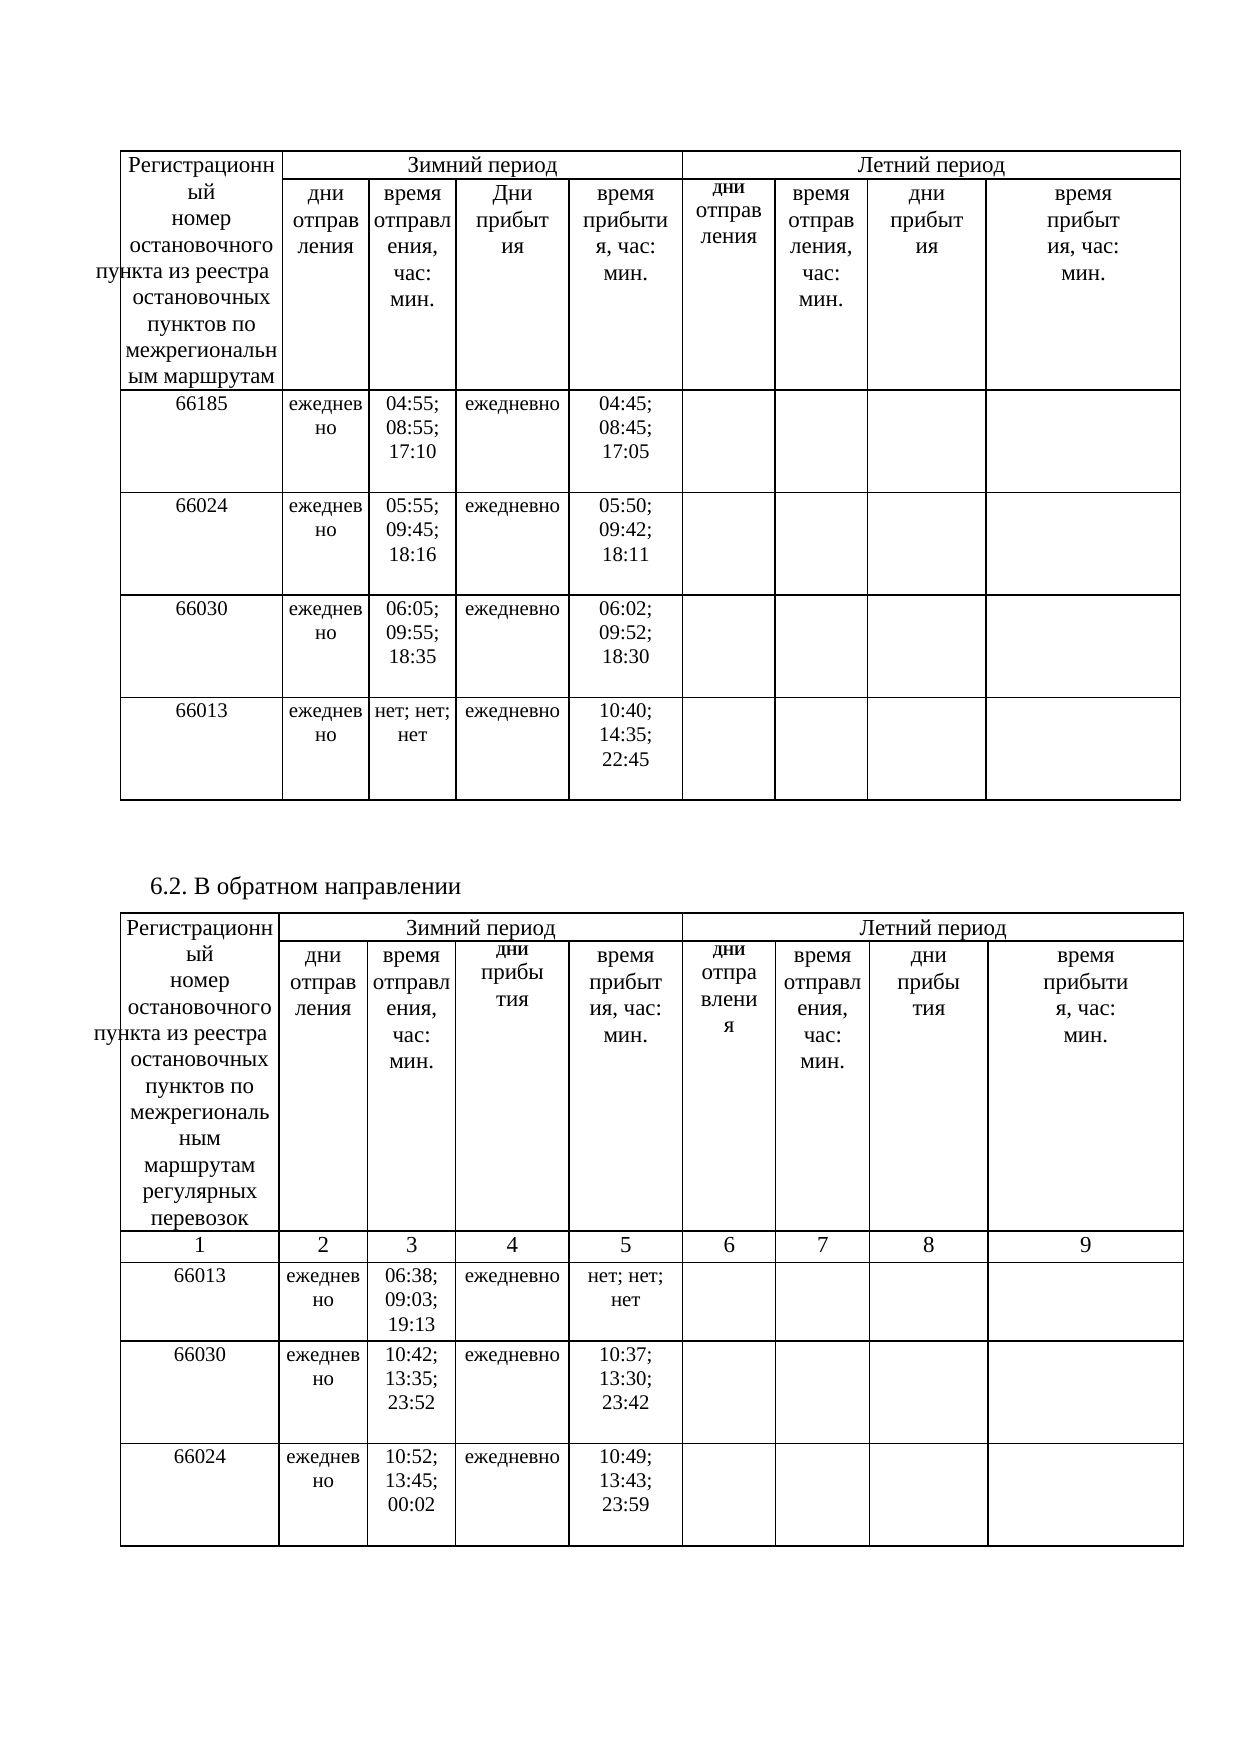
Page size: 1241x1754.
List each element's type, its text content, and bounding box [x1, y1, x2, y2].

table_cell 05:50; 09:42; 18:11 [570, 493, 682, 594]
table_cell [987, 596, 1180, 697]
table_cell ежедневно [283, 391, 368, 492]
table_cell время отправл ения, час: мин. [776, 942, 869, 1230]
table_cell 2 [280, 1232, 367, 1262]
table_cell ежедневно [283, 698, 368, 799]
table_cell 66030 [121, 1342, 278, 1443]
table_header Зимний период [283, 152, 682, 178]
table_cell [683, 391, 774, 492]
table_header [121, 152, 282, 389]
table_cell [683, 596, 774, 697]
table_cell время прибыт ия, час: мин. [987, 180, 1180, 389]
table_cell [683, 1263, 775, 1340]
table_cell [868, 493, 985, 594]
table_cell ДНИ отправ ления [683, 180, 774, 389]
table_cell 10:42; 13:35; 23:52 [368, 1342, 455, 1443]
table_cell [683, 1342, 775, 1443]
table_cell 9 [989, 1232, 1183, 1262]
table_cell [776, 698, 867, 799]
table_cell время прибыт ия, час: мин. [570, 942, 682, 1230]
table_cell ежедневно [456, 1342, 568, 1443]
table_cell 66185 [121, 391, 282, 492]
table_cell время прибыти я, час: мин. [570, 180, 682, 389]
table_cell 06:38; 09:03; 19:13 [368, 1263, 455, 1340]
table_cell нет; нет; нет [570, 1263, 682, 1340]
table_header Регистрационный номер остановочного пункта из реестра остановочных пунктов по межрегиональным маршрутам регулярных перевозок [121, 914, 278, 1230]
table_cell нет; нет; нет [370, 698, 455, 799]
text 6.2. В обратном направлении [150, 871, 1090, 899]
table_cell 10:40; 14:35; 22:45 [570, 698, 682, 799]
table_cell дни отправ ления [283, 180, 368, 389]
table_cell 05:55; 09:45; 18:16 [370, 493, 455, 594]
table_cell дни отправ ления [280, 942, 367, 1230]
table_cell [776, 391, 867, 492]
table_cell 06:02; 09:52; 18:30 [570, 596, 682, 697]
table_cell 5 [570, 1232, 682, 1262]
table_cell [868, 596, 985, 697]
table_cell [683, 493, 774, 594]
table_cell время прибыти я, час: мин. [989, 942, 1183, 1230]
table_cell 66013 [121, 1263, 278, 1340]
table_cell ежедневно [457, 493, 568, 594]
table_cell ежедневно [280, 1342, 367, 1443]
table_cell ежедневно [457, 596, 568, 697]
table_cell 06:05; 09:55; 18:35 [370, 596, 455, 697]
table_cell [868, 698, 985, 799]
table_cell ежедневно [457, 391, 568, 492]
table_cell 66030 [121, 596, 282, 697]
table_header Зимний период [280, 914, 682, 940]
table_cell 3 [368, 1232, 455, 1262]
table_cell время отправл ения, час: мин. [370, 180, 455, 389]
table_cell 04:55; 08:55; 17:10 [370, 391, 455, 492]
table_cell ежедневно [283, 493, 368, 594]
table_cell ежедневно [457, 698, 568, 799]
table_cell [987, 698, 1180, 799]
table_cell 66013 [121, 698, 282, 799]
table_cell 7 [776, 1232, 869, 1262]
table_cell ДНИ прибы тия [456, 942, 568, 1230]
table_cell ежедневно [280, 1263, 367, 1340]
table_cell [776, 493, 867, 594]
table_header Летний период [683, 914, 1183, 940]
table_cell 10:52; 13:45; 00:02 [368, 1444, 455, 1545]
table_cell ежедневно [456, 1444, 568, 1545]
table_cell [989, 1342, 1183, 1443]
table_cell [870, 1342, 987, 1443]
table_cell ежедневно [456, 1263, 568, 1340]
table_cell [989, 1263, 1183, 1340]
table_cell [870, 1444, 987, 1545]
table_cell 1 [121, 1232, 278, 1262]
table_cell время отправ ления, час: мин. [776, 180, 867, 389]
table_cell [776, 596, 867, 697]
table_header Летний период [683, 152, 1180, 178]
table_cell [776, 1263, 869, 1340]
table_cell [683, 698, 774, 799]
table_cell [683, 1444, 775, 1545]
table_cell [776, 1342, 869, 1443]
table_cell [870, 1263, 987, 1340]
table_cell 66024 [121, 493, 282, 594]
table_cell 10:37; 13:30; 23:42 [570, 1342, 682, 1443]
table_cell ДНИ отпра влени я [683, 942, 775, 1230]
table_cell 04:45; 08:45; 17:05 [570, 391, 682, 492]
table_cell [776, 1444, 869, 1545]
table_cell [987, 493, 1180, 594]
table_cell время отправл ения, час: мин. [368, 942, 455, 1230]
table_cell 10:49; 13:43; 23:59 [570, 1444, 682, 1545]
table_cell [989, 1444, 1183, 1545]
table_cell 8 [870, 1232, 987, 1262]
table_cell [868, 391, 985, 492]
table_cell 6 [683, 1232, 775, 1262]
table_cell 66024 [121, 1444, 278, 1545]
table_cell дни прибыт ия [868, 180, 985, 389]
table_cell 4 [456, 1232, 568, 1262]
table_cell ежедневно [280, 1444, 367, 1545]
table_cell [987, 391, 1180, 492]
table_cell дни прибы тия [870, 942, 987, 1230]
table_cell Дни прибыт ия [457, 180, 568, 389]
table_cell ежедневно [283, 596, 368, 697]
